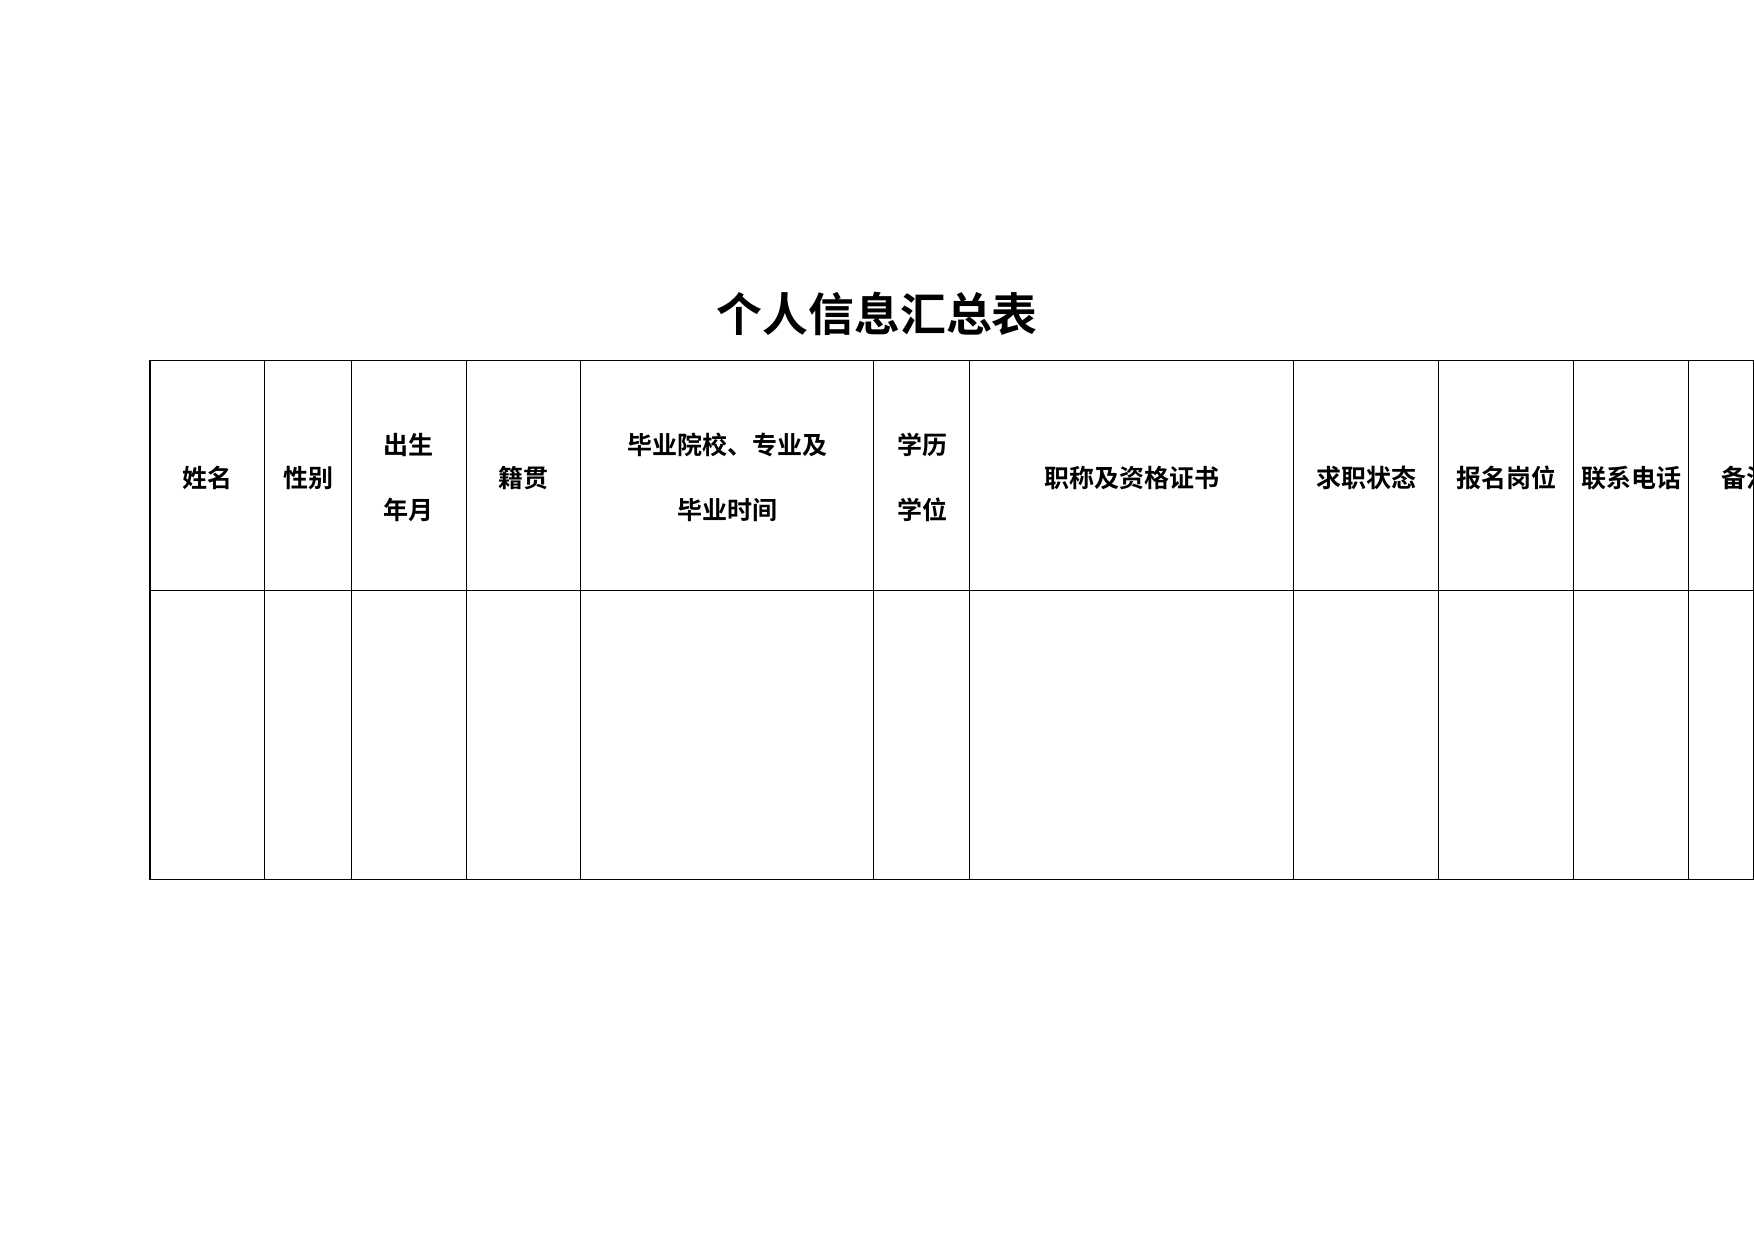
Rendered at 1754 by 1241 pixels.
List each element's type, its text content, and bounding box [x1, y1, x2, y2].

table_header 籍贯 [467, 361, 580, 590]
table_cell [265, 591, 351, 879]
text 个人信息汇总表 [150, 263, 1604, 360]
table_header 求职状态 [1294, 361, 1438, 590]
table_header 职称及资格证书 [970, 361, 1293, 590]
table_cell [1689, 591, 1753, 879]
table_cell [151, 591, 264, 879]
table_header 学历 学位 [874, 361, 969, 590]
table_cell [1439, 591, 1573, 879]
table_header 联系电话 [1574, 361, 1688, 590]
table_cell [581, 591, 873, 879]
table_cell [352, 591, 466, 879]
table_cell [467, 591, 580, 879]
table_header 报名岗位 [1439, 361, 1573, 590]
table_header 性别 [265, 361, 351, 590]
table_header 备注 [1689, 361, 1753, 590]
table_header 出生 年月 [352, 361, 466, 590]
table_cell [1294, 591, 1438, 879]
table_header 姓名 [151, 361, 264, 590]
table_cell [970, 591, 1293, 879]
table_header 毕业院校、专业及 毕业时间 [581, 361, 873, 590]
table_cell [1574, 591, 1688, 879]
table_cell [874, 591, 969, 879]
